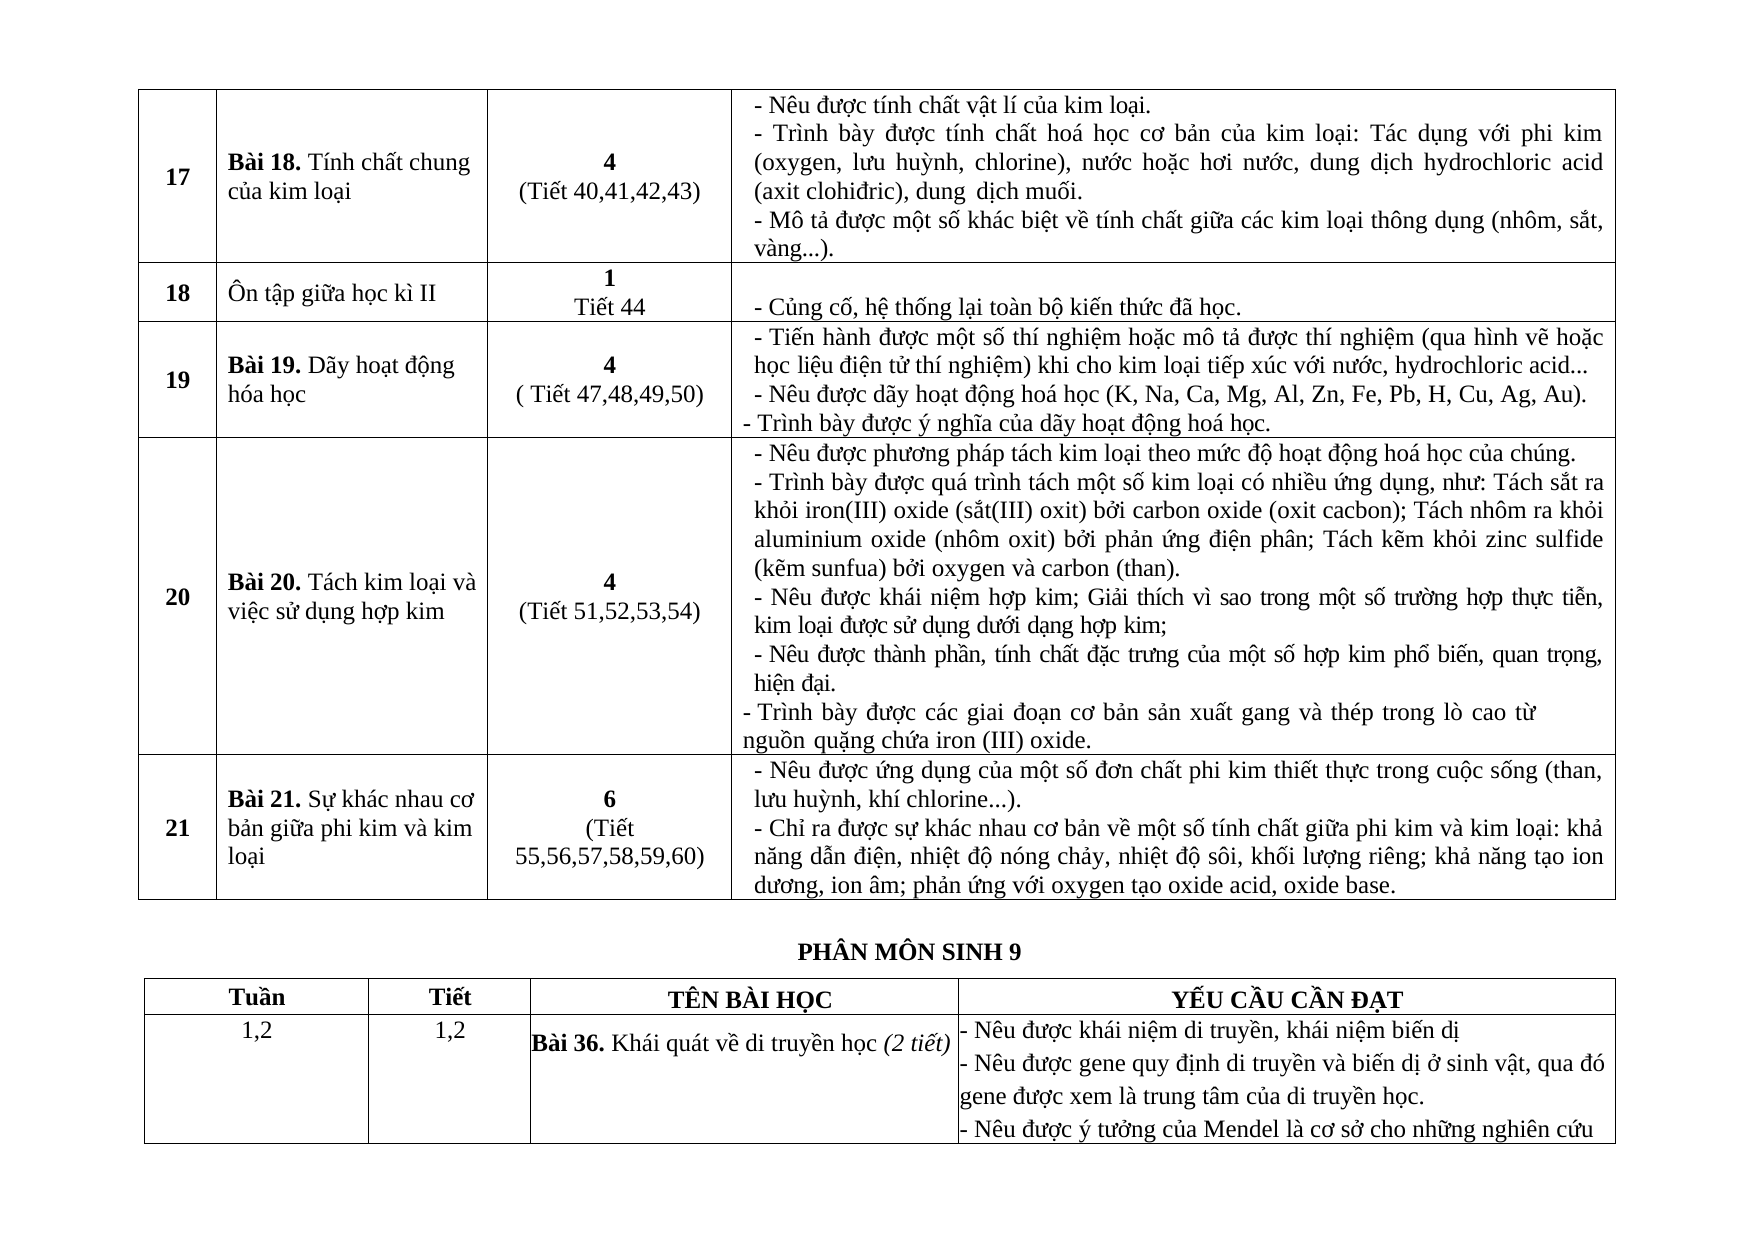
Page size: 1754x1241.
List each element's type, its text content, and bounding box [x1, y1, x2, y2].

table_cell 18 [139, 263, 216, 321]
table_header Tiết [369, 979, 530, 1014]
table_cell 4 (Tiết 51,52,53,54) [488, 438, 731, 754]
table_cell - Nêu được tính chất vật lí của kim loại. - Trình bày được tính chất hoá học cơ bản của kim loại: Tác dụng với phi kim (oxygen, lưu huỳnh, chlorine), nước hoặc hơi nước, dung dịch hydrochloric acid (axit clohiđric), dung dịch muối. - Mô tả được một số khác biệt về tính chất giữa các kim loại thông dụng (nhôm, sắt, vàng...). [732, 90, 1615, 262]
table_cell 6 (Tiết 55,56,57,58,59,60) [488, 755, 731, 899]
table_header TÊN BÀI HỌC [531, 979, 958, 1014]
table_cell 1,2 [145, 1015, 368, 1143]
table_cell - Nêu được phương pháp tách kim loại theo mức độ hoạt động hoá học của chúng. - Trình bày được quá trình tách một số kim loại có nhiều ứng dụng, như: Tách sắt ra khỏi iron(III) oxide (sắt(III) oxit) bởi carbon oxide (oxit cacbon); Tách nhôm ra khỏi aluminium oxide (nhôm oxit) bởi phản ứng điện phân; Tách kẽm khỏi zinc sulfide (kẽm sunfua) bởi oxygen và carbon (than). - Nêu được khái niệm hợp kim; Giải thích vì sao trong một số trường hợp thực tiễn, kim loại được sử dụng dưới dạng hợp kim; - Nêu được thành phần, tính chất đặc trưng của một số hợp kim phổ biến, quan trọng, hiện đại. - Trình bày được các giai đoạn cơ bản sản xuất gang và thép trong lò cao từ nguồn quặng chứa iron (III) oxide. [732, 438, 1615, 754]
table_cell 4 (Tiết 40,41,42,43) [488, 90, 731, 262]
table_cell 21 [139, 755, 216, 899]
table_cell 19 [139, 322, 216, 437]
table_cell Ôn tập giữa học kì II [217, 263, 487, 321]
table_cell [531, 1015, 958, 1143]
table_header Tuần [145, 979, 368, 1014]
table_header YẾU CẦU CẦN ĐẠT [959, 979, 1615, 1014]
text PHÂN MÔN SINH 9 [153, 937, 1665, 966]
table_cell 17 [139, 90, 216, 262]
table_cell 20 [139, 438, 216, 754]
table_cell - Tiến hành được một số thí nghiệm hoặc mô tả được thí nghiệm (qua hình vẽ hoặc học liệu điện tử thí nghiệm) khi cho kim loại tiếp xúc với nước, hydrochloric acid... - Nêu được dãy hoạt động hoá học (K, Na, Ca, Mg, Al, Zn, Fe, Pb, H, Cu, Ag, Au). - Trình bày được ý nghĩa của dãy hoạt động hoá học. [732, 322, 1615, 437]
table_cell Bài 20. Tách kim loại và việc sử dụng hợp kim [217, 438, 487, 754]
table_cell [959, 1015, 1615, 1143]
table_cell 1 Tiết 44 [488, 263, 731, 321]
table_cell Bài 19. Dãy hoạt động hóa học [217, 322, 487, 437]
table_cell Bài 18. Tính chất chung của kim loại [217, 90, 487, 262]
table_cell Bài 21. Sự khác nhau cơ bản giữa phi kim và kim loại [217, 755, 487, 899]
table_cell - Nêu được ứng dụng của một số đơn chất phi kim thiết thực trong cuộc sống (than, lưu huỳnh, khí chlorine...). - Chỉ ra được sự khác nhau cơ bản về một số tính chất giữa phi kim và kim loại: khả năng dẫn điện, nhiệt độ nóng chảy, nhiệt độ sôi, khối lượng riêng; khả năng tạo ion dương, ion âm; phản ứng với oxygen tạo oxide acid, oxide base. [732, 755, 1615, 899]
table_cell 1,2 [369, 1015, 530, 1143]
table_cell 4 ( Tiết 47,48,49,50) [488, 322, 731, 437]
table_cell - Củng cố, hệ thống lại toàn bộ kiến thức đã học. [732, 263, 1615, 321]
